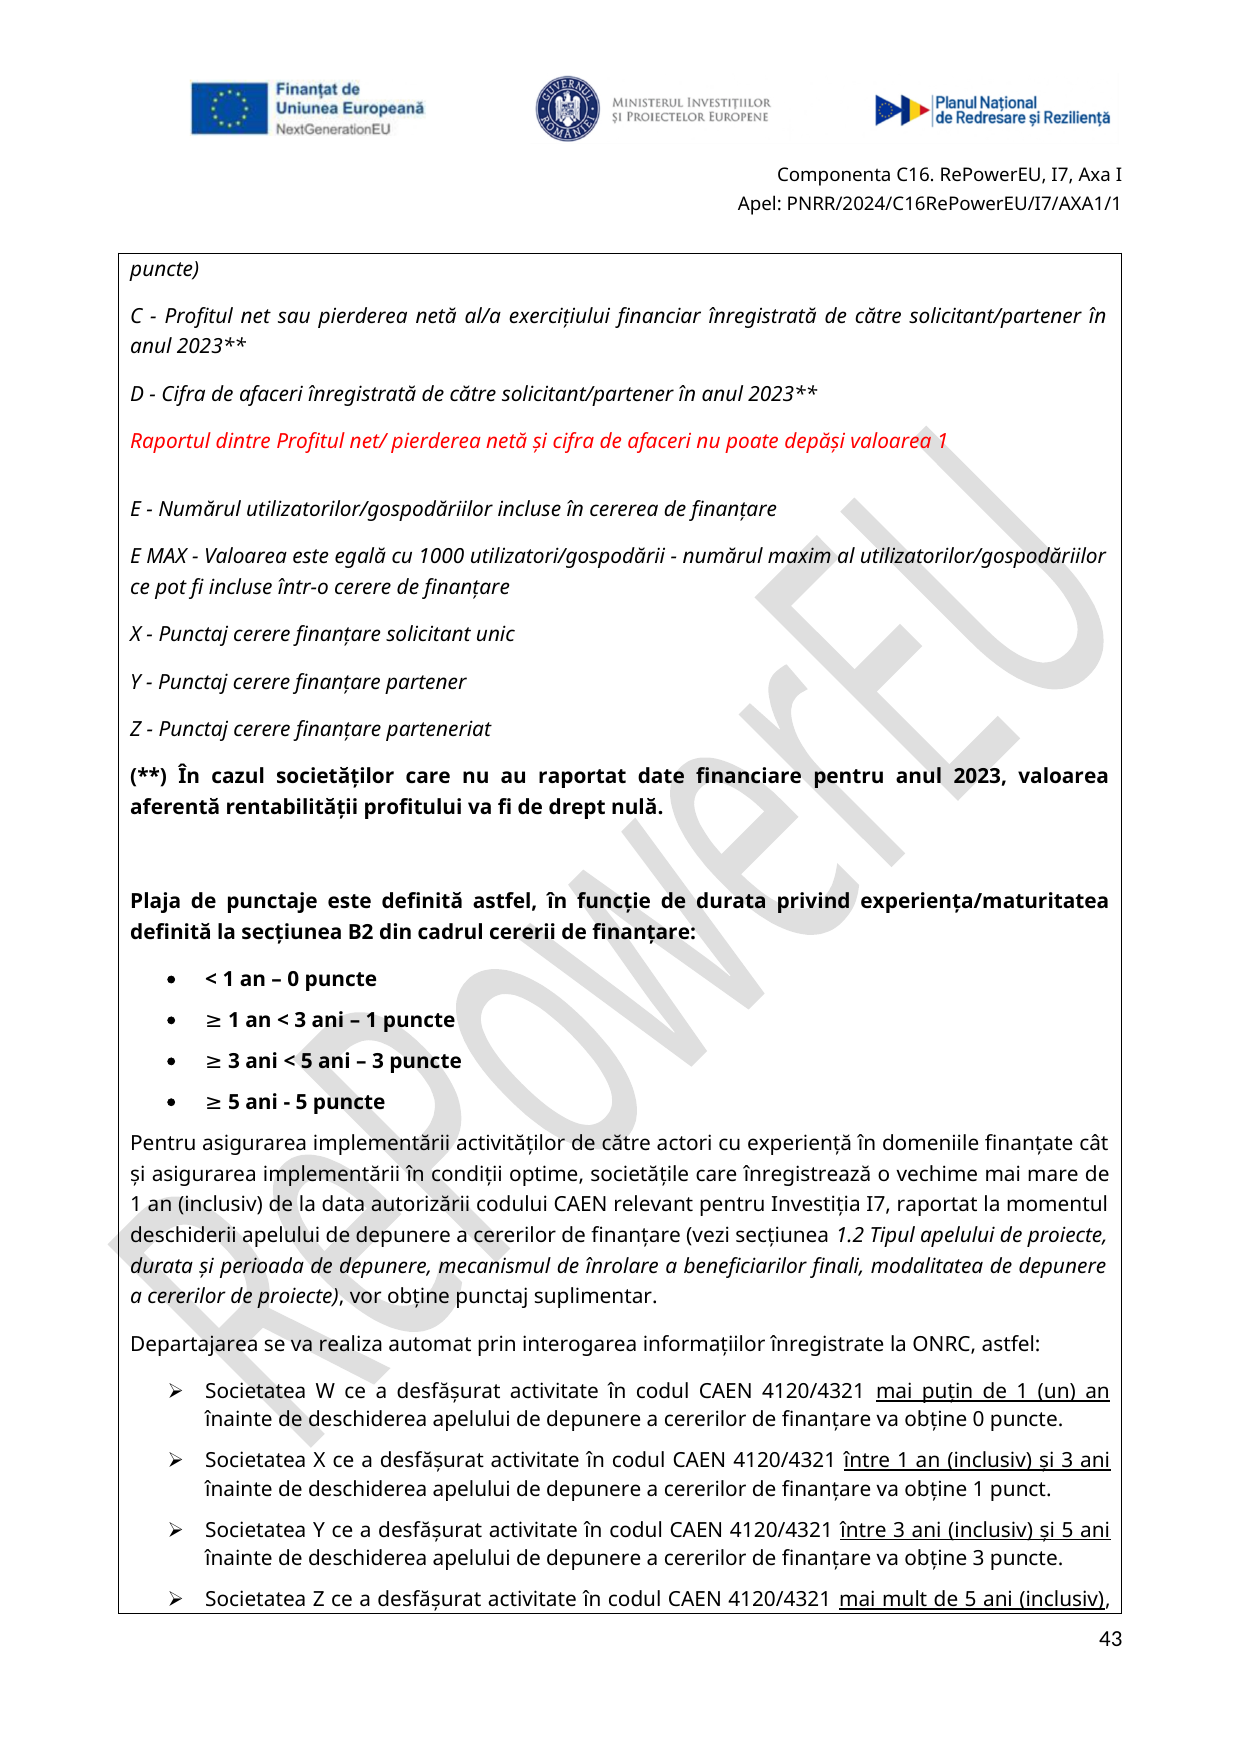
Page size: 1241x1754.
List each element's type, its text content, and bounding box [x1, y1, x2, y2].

picture [182, 73, 1123, 157]
